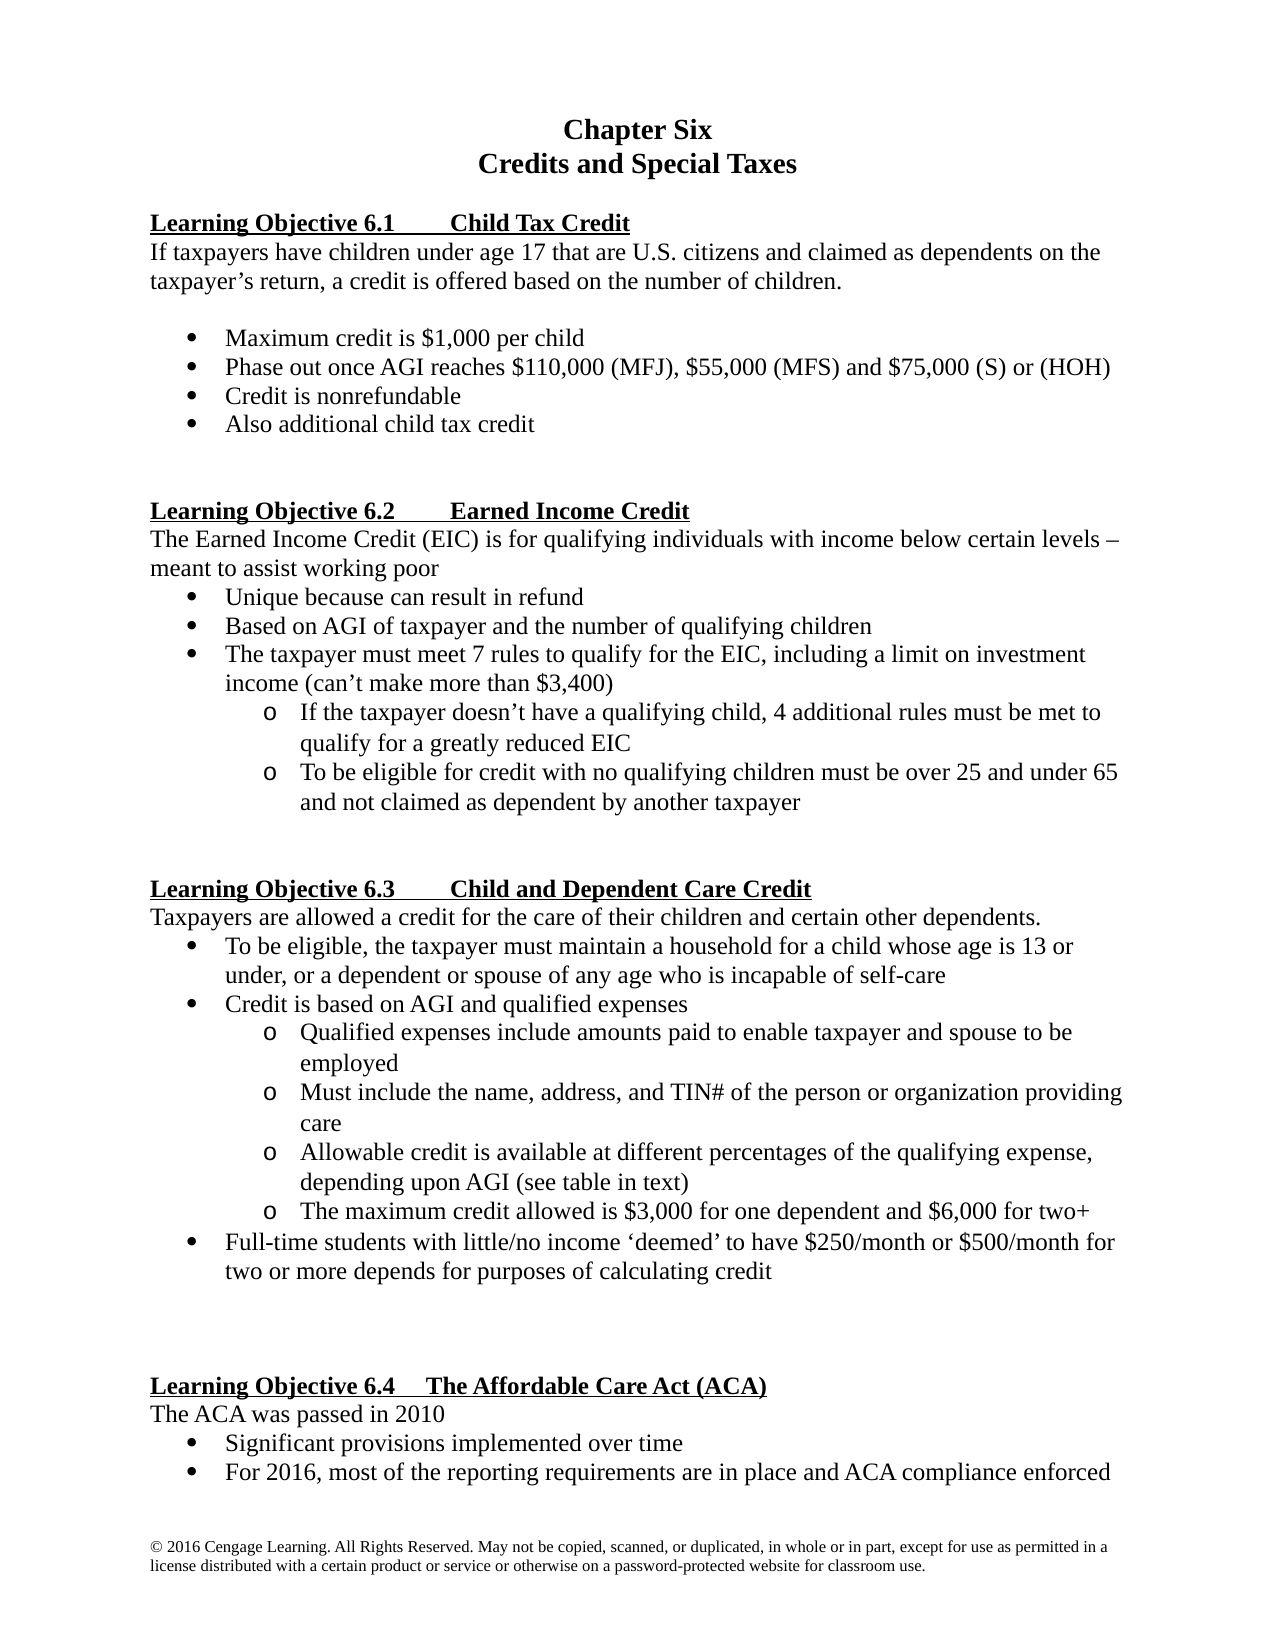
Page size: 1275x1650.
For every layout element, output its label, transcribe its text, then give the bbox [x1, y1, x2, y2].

text Learning Objective 6.2 Earned Income Credit [150, 496, 1125, 524]
text Learning Objective 6.3 Child and Dependent Care Credit [150, 874, 1125, 902]
text The Earned Income Credit (EIC) is for qualifying individuals with income below certain levels – meant to assist working poor [150, 524, 1125, 582]
list Unique because can result in refund [187, 582, 1125, 611]
text The ACA was passed in 2010 [150, 1399, 1125, 1428]
text Learning Objective 6.4 The Affordable Care Act (ACA) [150, 1371, 1125, 1399]
text Credits and Special Taxes [150, 146, 1125, 179]
text Learning Objective 6.1 Child Tax Credit [150, 208, 1125, 237]
list The maximum credit allowed is $3,000 for one dependent and $6,000 for two+ [262, 1196, 1125, 1227]
list Allowable credit is available at different percentages of the qualifying expense, depending upon AGI (see table in text) [262, 1137, 1125, 1196]
list To be eligible, the taxpayer must maintain a household for a child whose age is 13 or under, or a dependent or spouse of any age who is incapable of self-care [187, 931, 1125, 989]
list If the taxpayer doesn’t have a qualifying child, 4 additional rules must be met to qualify for a greatly reduced EIC [262, 697, 1125, 757]
list To be eligible for credit with no qualifying children must be over 25 and under 65 and not claimed as dependent by another taxpayer [262, 757, 1125, 816]
list Qualified expenses include amounts paid to enable taxpayer and spouse to be employed [262, 1017, 1125, 1077]
text Taxpayers are allowed a credit for the care of their children and certain other dependents. [150, 902, 1125, 931]
text If taxpayers have children under age 17 that are U.S. citizens and claimed as dependents on the taxpayer’s return, a credit is offered based on the number of children. [150, 237, 1125, 294]
list Credit is nonrefundable [187, 381, 1200, 409]
list Full-time students with little/no income ‘deemed’ to have $250/month or $500/month for two or more depends for purposes of calculating credit [187, 1227, 1125, 1284]
list Credit is based on AGI and qualified expenses [187, 989, 1125, 1017]
list The taxpayer must meet 7 rules to qualify for the EIC, including a limit on investment income (can’t make more than $3,400) [187, 639, 1125, 697]
list Phase out once AGI reaches $110,000 (MFJ), $55,000 (MFS) and $75,000 (S) or (HOH) [187, 352, 1200, 381]
list For 2016, most of the reporting requirements are in place and ACA compliance enforced [187, 1457, 1125, 1486]
text Chapter Six [150, 112, 1125, 146]
list Based on AGI of taxpayer and the number of qualifying children [187, 611, 1125, 639]
list Maximum credit is $1,000 per child [187, 323, 1200, 352]
list Must include the name, address, and TIN# of the person or organization providing care [262, 1077, 1125, 1137]
list Significant provisions implemented over time [187, 1428, 1125, 1457]
list Also additional child tax credit [187, 409, 1200, 438]
